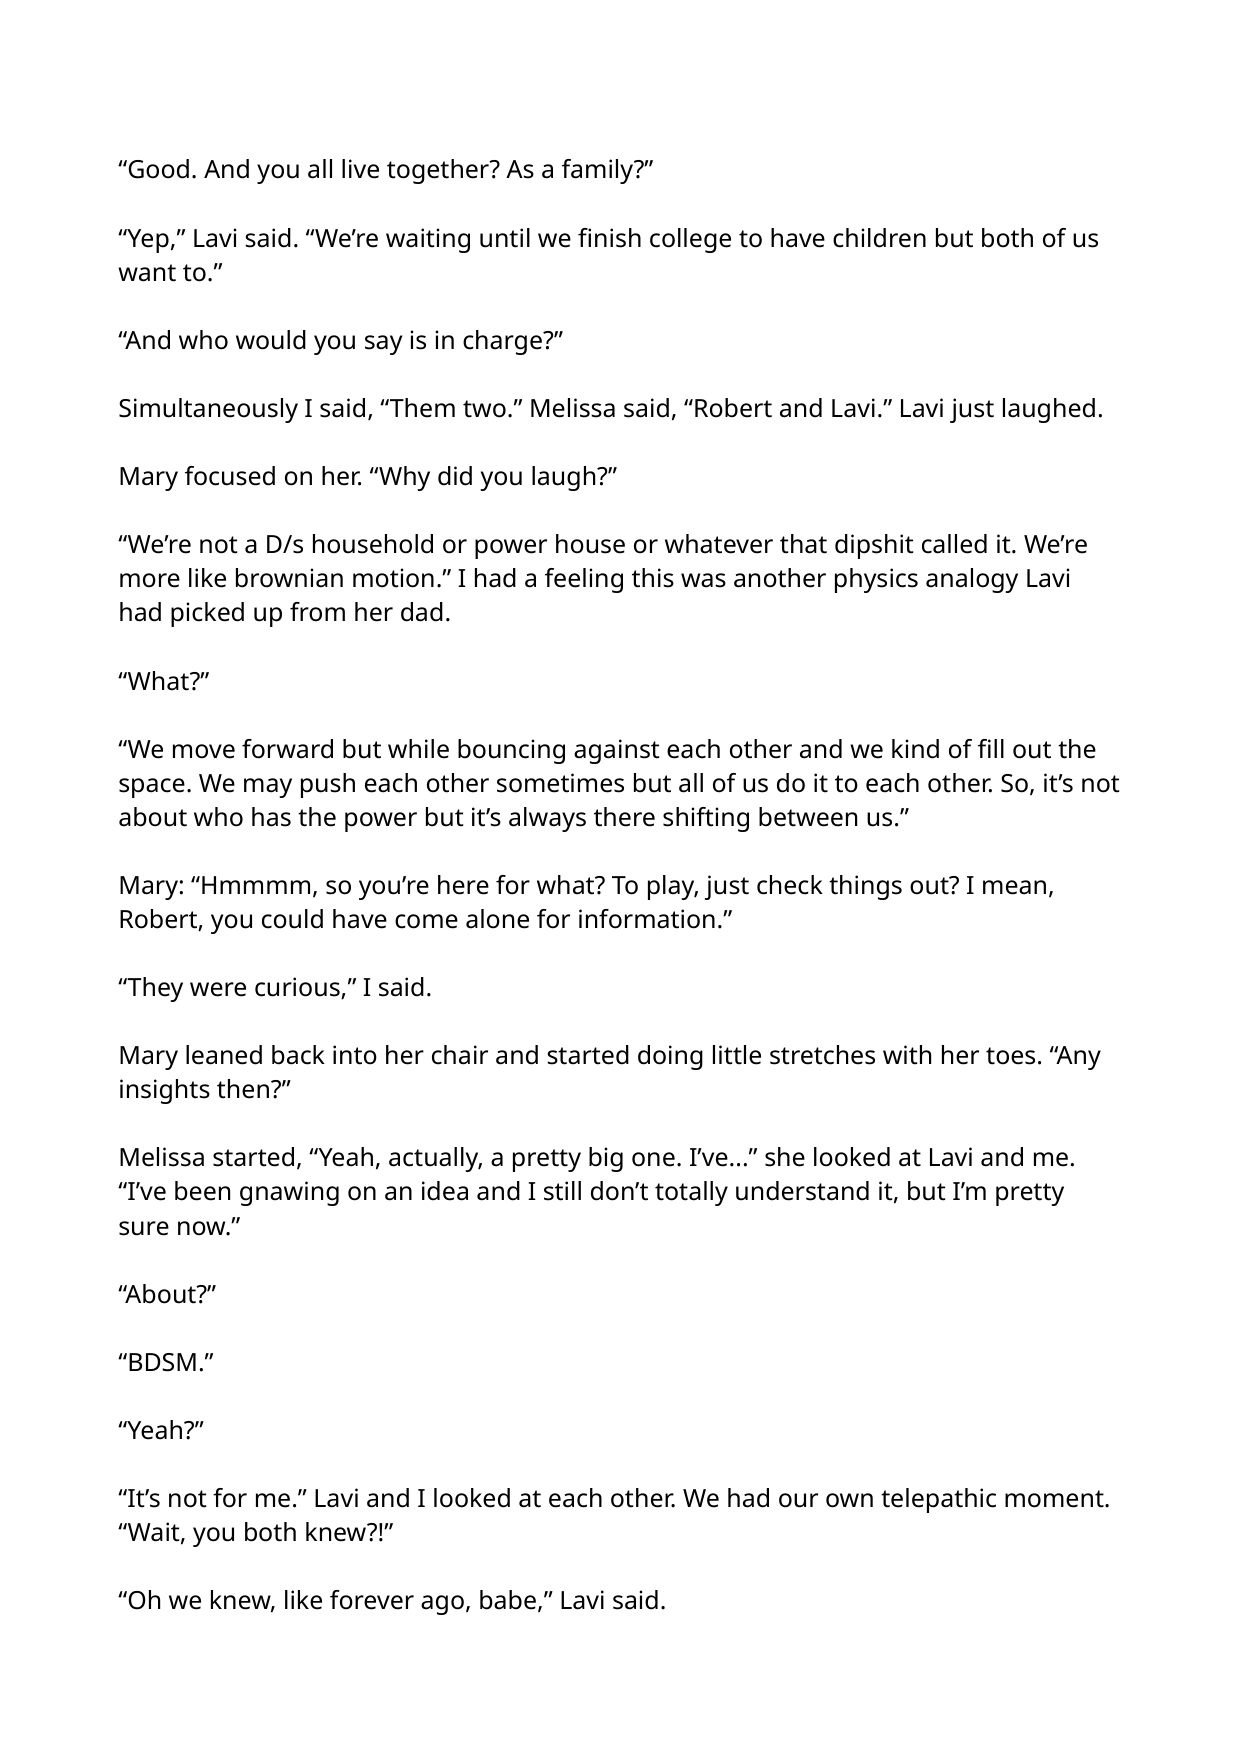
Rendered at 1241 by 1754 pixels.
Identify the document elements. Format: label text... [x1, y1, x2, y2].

text “What?” [118, 663, 1122, 697]
text “Oh we knew, like forever ago, babe,” Lavi said. [118, 1583, 1122, 1617]
text “BDSM.” [118, 1344, 1122, 1378]
text “Yep,” Lavi said. “We’re waiting until we finish college to have children but both of us want to.” [118, 220, 1122, 288]
text Simultaneously I said, “Them two.” Melissa said, “Robert and Lavi.” Lavi just laughed. [118, 391, 1122, 425]
text Mary leaned back into her chair and started doing little stretches with her toes. “Any insights then?” [118, 1038, 1122, 1106]
text “We move forward but while bouncing against each other and we kind of fill out the space. We may push each other sometimes but all of us do it to each other. So, it’s not about who has the power but it’s always there shifting between us.” [118, 731, 1122, 833]
text “Yeah?” [118, 1412, 1122, 1447]
text Mary focused on her. “Why did you laugh?” [118, 459, 1122, 493]
text “About?” [118, 1276, 1122, 1310]
text Melissa started, “Yeah, actually, a pretty big one. I’ve...” she looked at Lavi and me. “I’ve been gnawing on an idea and I still don’t totally understand it, but I’m pretty sure now.” [118, 1140, 1122, 1242]
text “It’s not for me.” Lavi and I looked at each other. We had our own telepathic moment. “Wait, you both knew?!” [118, 1481, 1122, 1549]
text Mary: “Hmmmm, so you’re here for what? To play, just check things out? I mean, Robert, you could have come alone for information.” [118, 867, 1122, 936]
text “They were curious,” I said. [118, 970, 1122, 1004]
text “And who would you say is in charge?” [118, 322, 1122, 357]
text “Good. And you all live together? As a family?” [118, 152, 1122, 186]
text “We’re not a D/s household or power house or whatever that dipshit called it. We’re more like brownian motion.” I had a feeling this was another physics analogy Lavi had picked up from her dad. [118, 527, 1122, 629]
